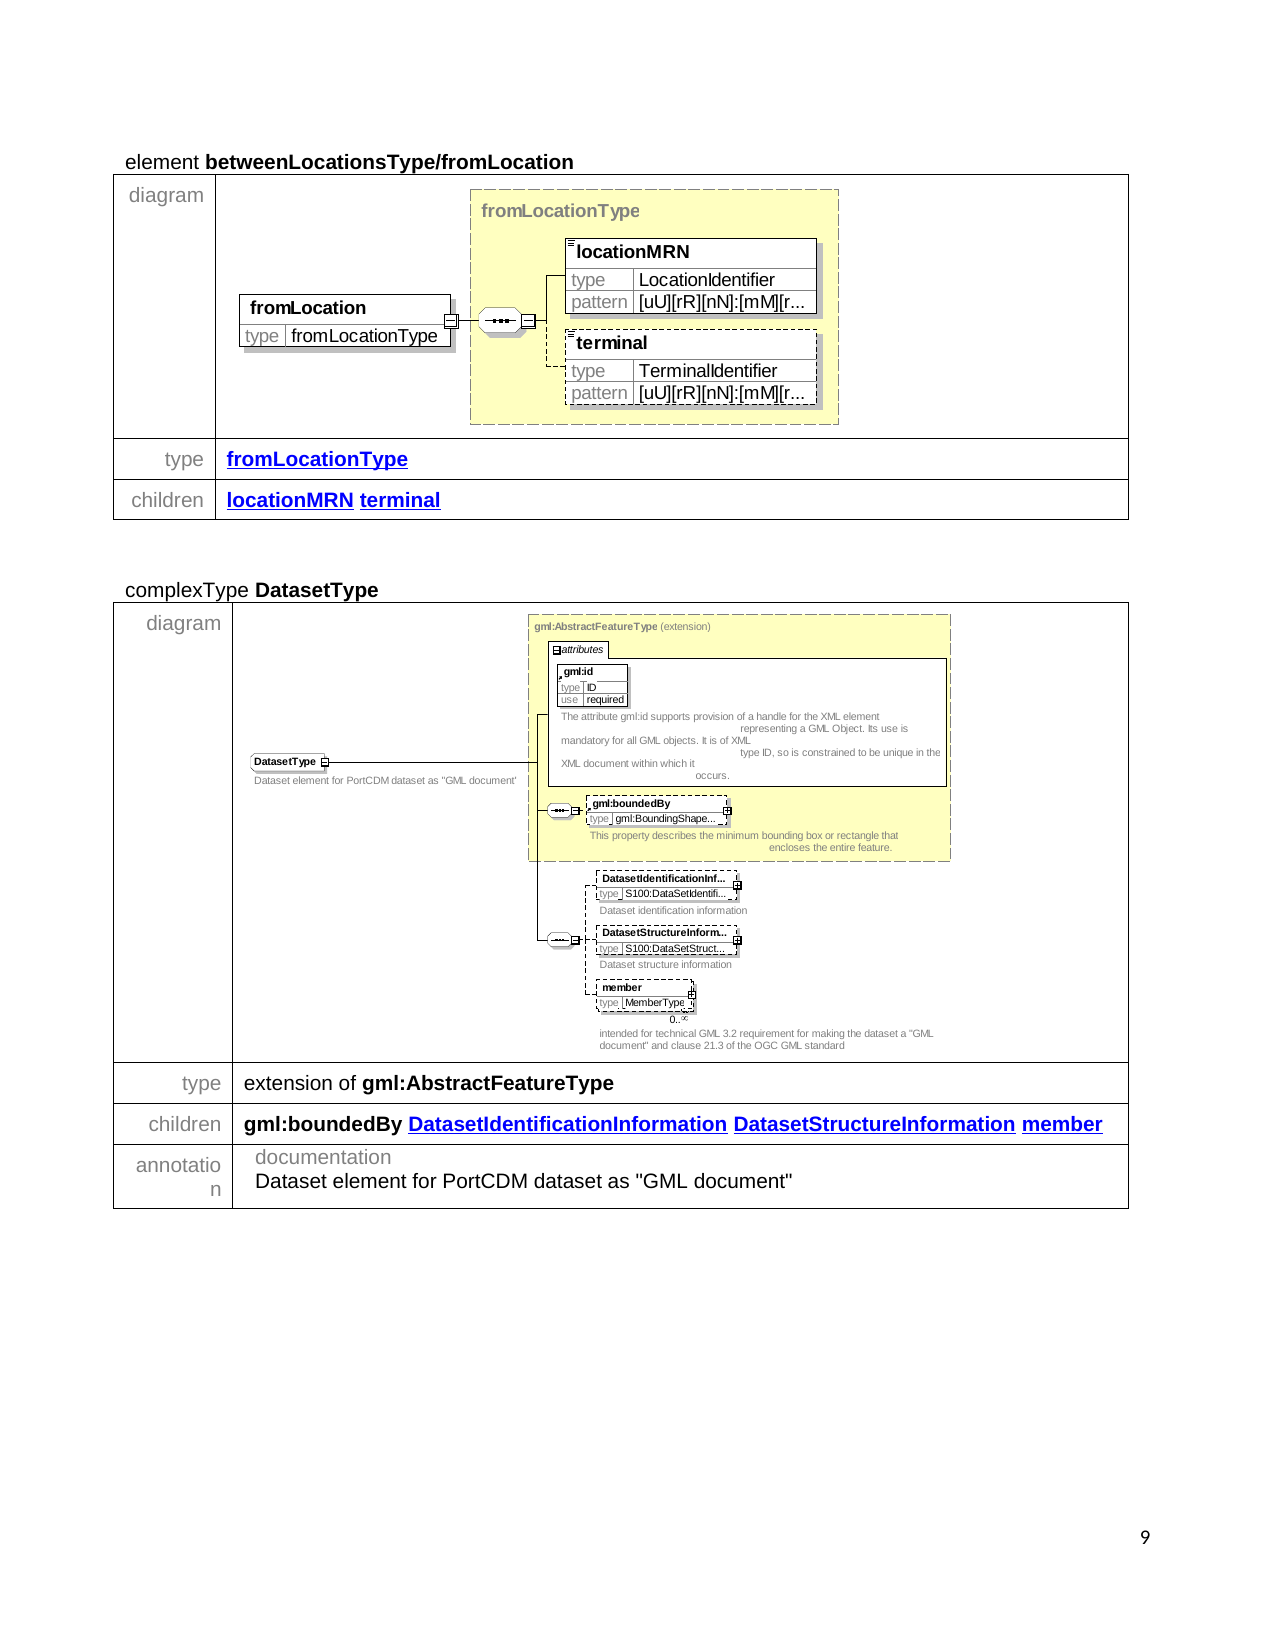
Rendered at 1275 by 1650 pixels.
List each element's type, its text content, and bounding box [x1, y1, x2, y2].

table_cell type [114, 1063, 232, 1103]
table_cell [233, 1145, 1128, 1208]
table_cell fromLocationType [216, 439, 1128, 479]
table_header [233, 603, 1128, 1062]
table_cell type [114, 439, 215, 479]
table_cell extension of gml:AbstractFeatureType [233, 1063, 1128, 1103]
table_cell children [114, 1104, 232, 1143]
table_cell annotation [114, 1145, 232, 1208]
table_cell locationMRN terminal [216, 480, 1128, 519]
table_header diagram [114, 603, 232, 1062]
table_cell gml:boundedBy DatasetIdentificationInformation DatasetStructureInformation member [233, 1104, 1128, 1143]
text element betweenLocationsType/fromLocation [125, 150, 1150, 174]
table_header diagram [114, 175, 215, 438]
text complexType DatasetType [125, 578, 1150, 602]
table_cell children [114, 480, 215, 519]
table_header [216, 175, 1128, 438]
